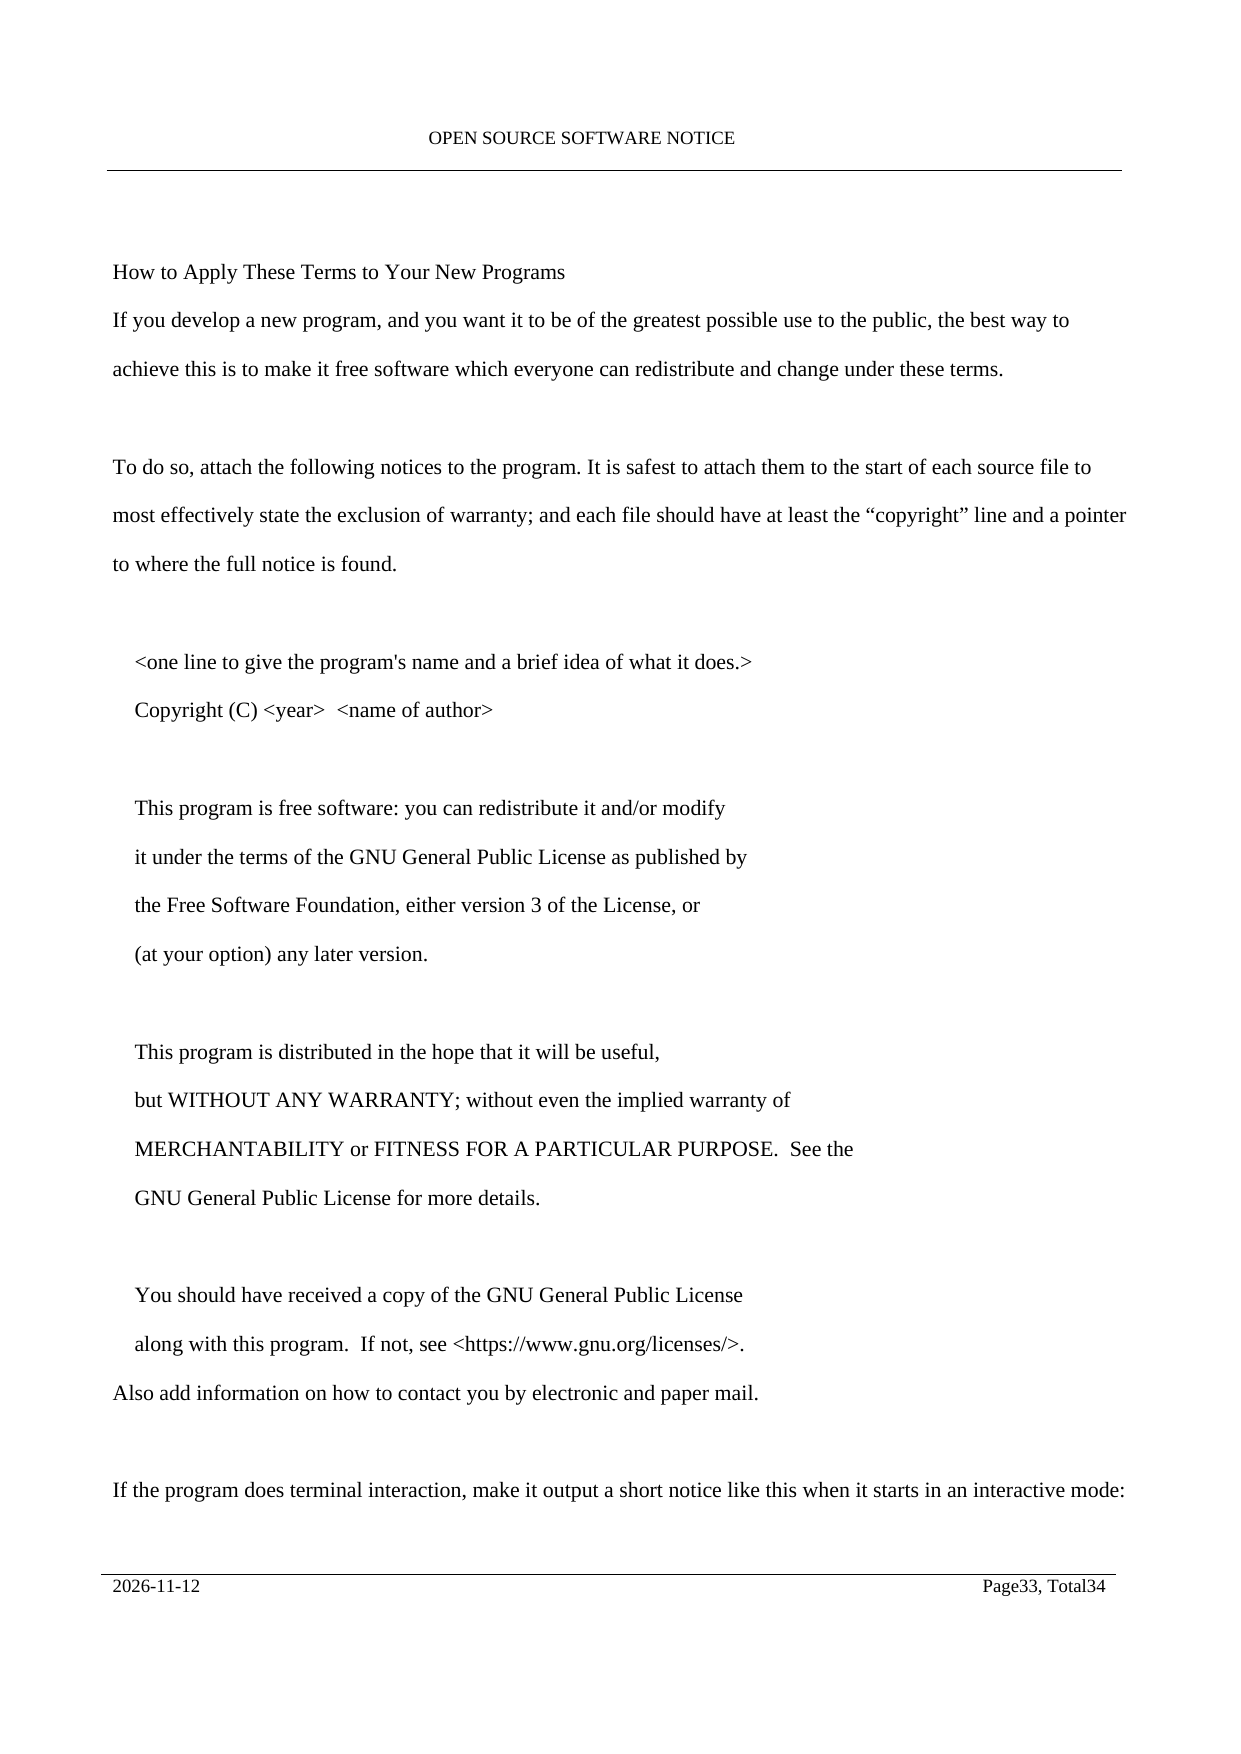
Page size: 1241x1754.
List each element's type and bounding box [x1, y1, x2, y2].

text [112, 206, 1128, 1506]
